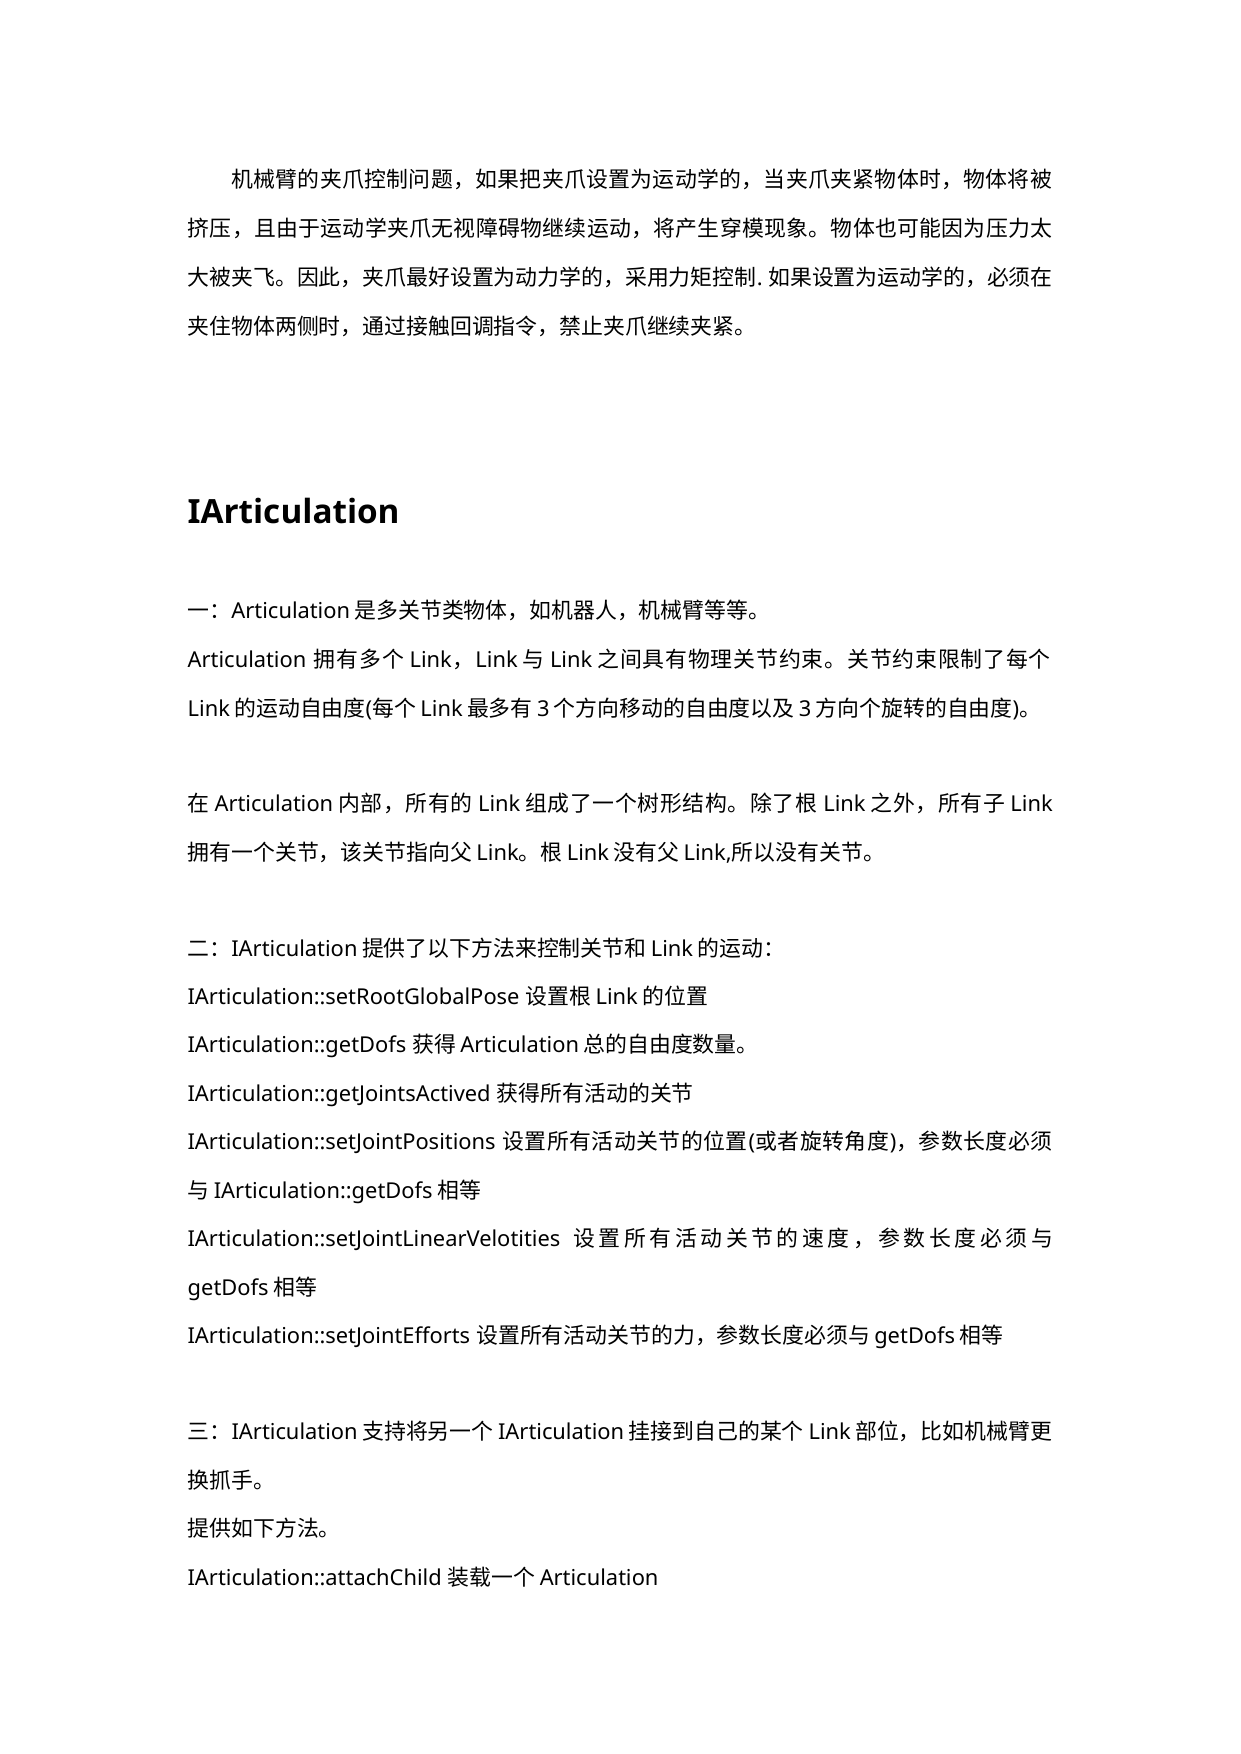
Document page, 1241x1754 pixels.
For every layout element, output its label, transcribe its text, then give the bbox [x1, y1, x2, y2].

text 在Articulation内部，所有的Link组成了一个树形结构。除了根Link之外，所有子Link拥有一个关节，该关节指向父Link。根Link没有父Link,所以没有关节。 [187, 786, 1053, 867]
text Articulation 拥有多个Link，Link与Link之间具有物理关节约束。关节约束限制了每个Link的运动自由度(每个Link最多有3个方向移动的自由度以及3方向个旋转的自由度)。 [187, 642, 1053, 723]
subtitle IArticulation [187, 478, 1053, 543]
text IArticulation::setJointLinearVelotities 设置所有活动关节的速度，参数长度必须与getDofs相等 [187, 1221, 1053, 1302]
text 一：Articulation是多关节类物体，如机器人，机械臂等等。 [187, 593, 1053, 626]
text IArticulation::attachChild 装载一个Articulation [187, 1559, 1053, 1592]
text IArticulation::setRootGlobalPose 设置根Link的位置 [187, 979, 1053, 1011]
text IArticulation::getJointsActived 获得所有活动的关节 [187, 1076, 1053, 1108]
text 三：IArticulation支持将另一个IArticulation挂接到自己的某个Link部位，比如机械臂更换抓手。 [187, 1414, 1053, 1495]
text 提供如下方法。 [187, 1511, 1053, 1543]
text 机械臂的夹爪控制问题，如果把夹爪设置为运动学的，当夹爪夹紧物体时，物体将被挤压，且由于运动学夹爪无视障碍物继续运动，将产生穿模现象。物体也可能因为压力太大被夹飞。因此，夹爪最好设置为动力学的，采用力矩控制. 如果设置为运动学的，必须在夹住物体两侧时，通过接触回调指令，禁止夹爪继续夹紧。 [187, 162, 1053, 341]
text IArticulation::setJointPositions 设置所有活动关节的位置(或者旋转角度)，参数长度必须与IArticulation::getDofs相等 [187, 1124, 1053, 1205]
text IArticulation::getDofs 获得Articulation总的自由度数量。 [187, 1027, 1053, 1060]
text 二：IArticulation提供了以下方法来控制关节和Link的运动： [187, 931, 1053, 963]
text IArticulation::setJointEfforts 设置所有活动关节的力，参数长度必须与getDofs相等 [187, 1318, 1053, 1351]
